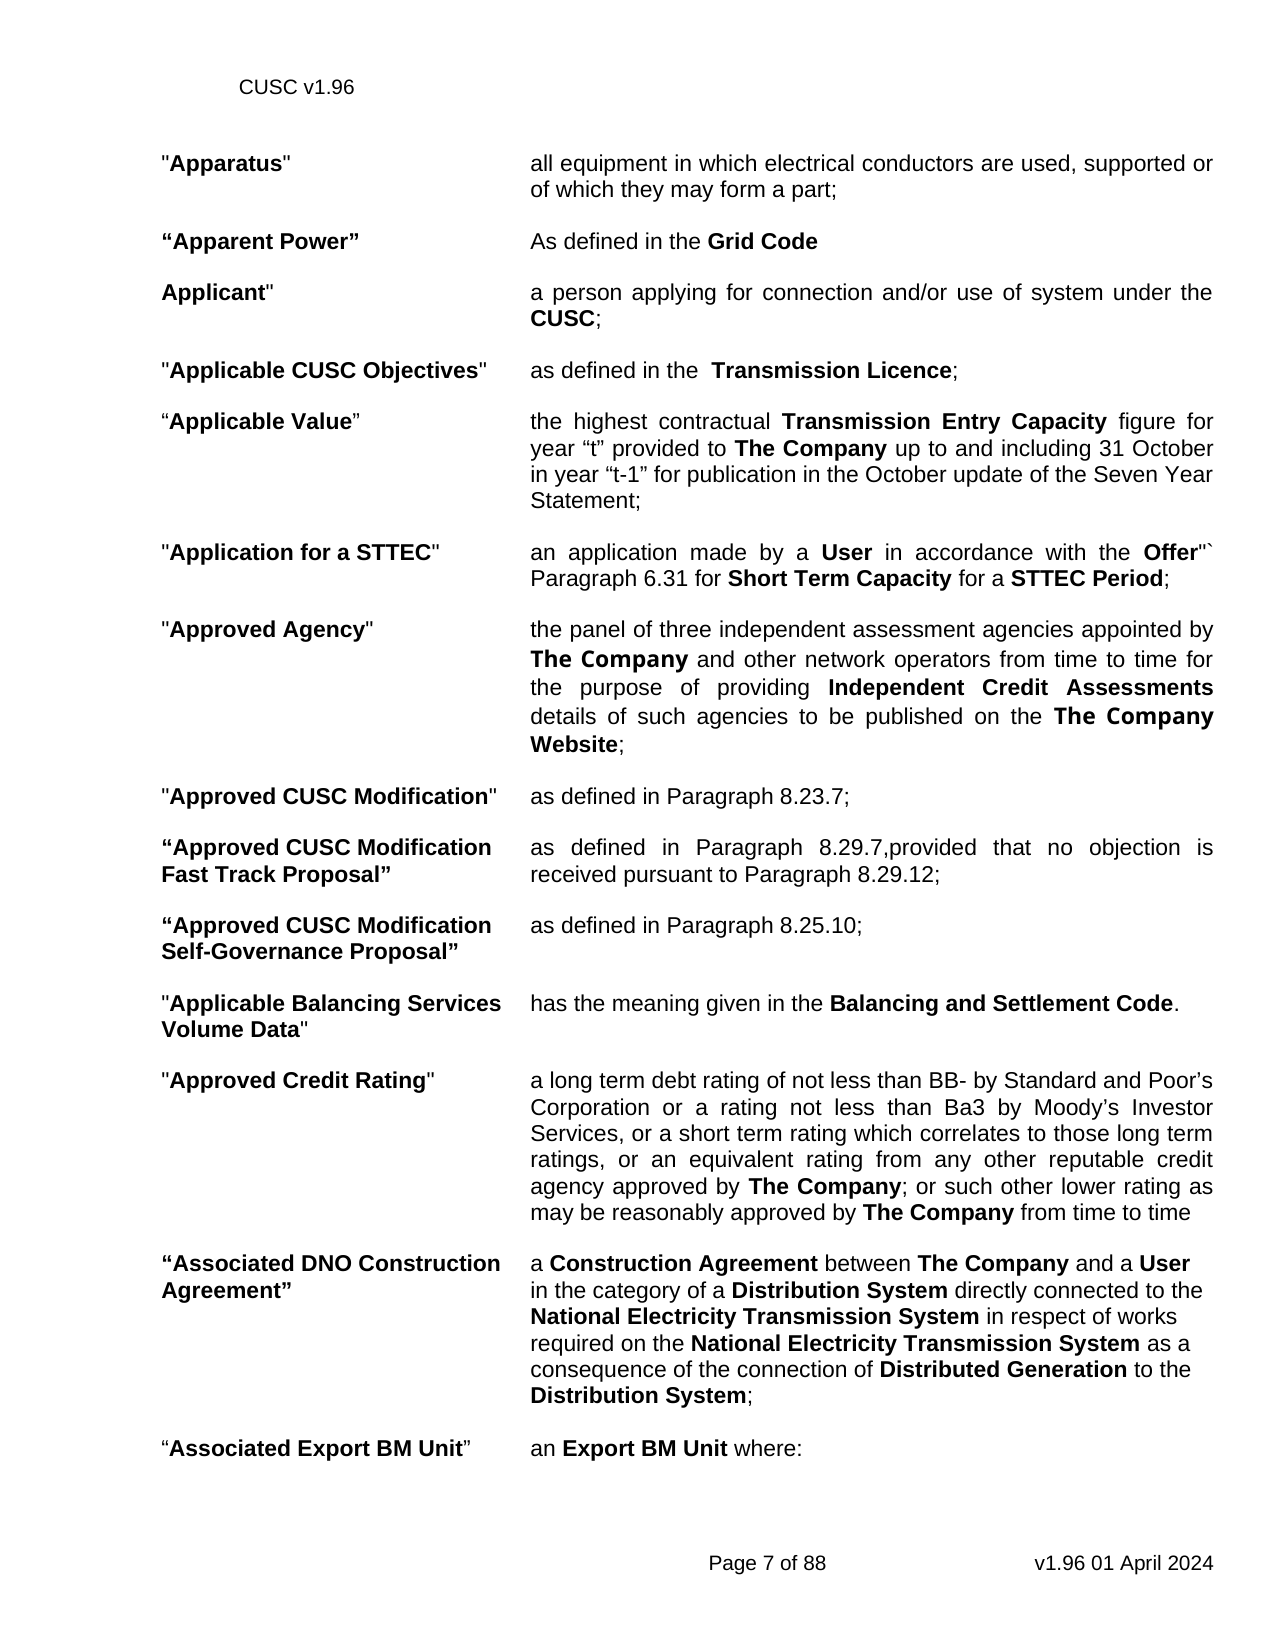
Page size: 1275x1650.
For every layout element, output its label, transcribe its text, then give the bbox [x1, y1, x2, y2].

table_cell as defined in Paragraph 8.23.7; [519, 783, 1225, 834]
table_cell all equipment in which electrical conductors are used, supported or of which they may form a part; As defined in the Grid Code [519, 150, 1225, 279]
table_cell "Apparatus" “Apparent Power” [150, 150, 519, 279]
table_cell "Approved Agency" [150, 616, 519, 783]
table_cell has the meaning given in the Balancing and Settlement Code. [519, 990, 1225, 1067]
table_cell Applicant" [150, 279, 519, 357]
table_cell "Application for a STTEC" [150, 539, 519, 616]
table_cell "Approved CUSC Modification" [150, 783, 519, 834]
table_cell the highest contractual Transmission Entry Capacity figure for year “t” provided to The Company up to and including 31 October in year “t-1” for publication in the October update of the Seven Year Statement; [519, 408, 1225, 538]
table_cell “Associated DNO Construction Agreement” [150, 1250, 519, 1435]
table_cell “Approved CUSC Modification Self-Governance Proposal” [150, 912, 519, 989]
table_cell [150, 1435, 519, 1488]
table_cell as defined in Paragraph 8.29.7,provided that no objection is received pursuant to Paragraph 8.29.12; [519, 834, 1225, 912]
table_cell "Applicable CUSC Objectives" [150, 357, 519, 408]
table_cell the panel of three independent assessment agencies appointed by The Company and other network operators from time to time for the purpose of providing Independent Credit Assessments details of such agencies to be published on the The Company Website; [519, 616, 1225, 783]
table_cell “Applicable Value” [150, 408, 519, 538]
table_cell as defined in the Transmission Licence; [519, 357, 1225, 408]
table_cell "Approved Credit Rating" [150, 1067, 519, 1250]
table_cell as defined in Paragraph 8.25.10; [519, 912, 1225, 989]
table_cell an application made by a User in accordance with the Offer"` Paragraph 6.31 for Short Term Capacity for a STTEC Period; [519, 539, 1225, 616]
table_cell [519, 1435, 1225, 1488]
table_cell “Approved CUSC Modification Fast Track Proposal” [150, 834, 519, 912]
table_cell "Applicable Balancing Services Volume Data" [150, 990, 519, 1067]
table_cell a Construction Agreement between The Company and a User in the category of a Distribution System directly connected to the National Electricity Transmission System in respect of works required on the National Electricity Transmission System as a consequence of the connection of Distributed Generation to the Distribution System; [519, 1250, 1225, 1435]
table_cell a long term debt rating of not less than BB- by Standard and Poor’s Corporation or a rating not less than Ba3 by Moody’s Investor Services, or a short term rating which correlates to those long term ratings, or an equivalent rating from any other reputable credit agency approved by The Company; or such other lower rating as may be reasonably approved by The Company from time to time [519, 1067, 1225, 1250]
table_cell a person applying for connection and/or use of system under the CUSC; [519, 279, 1225, 357]
